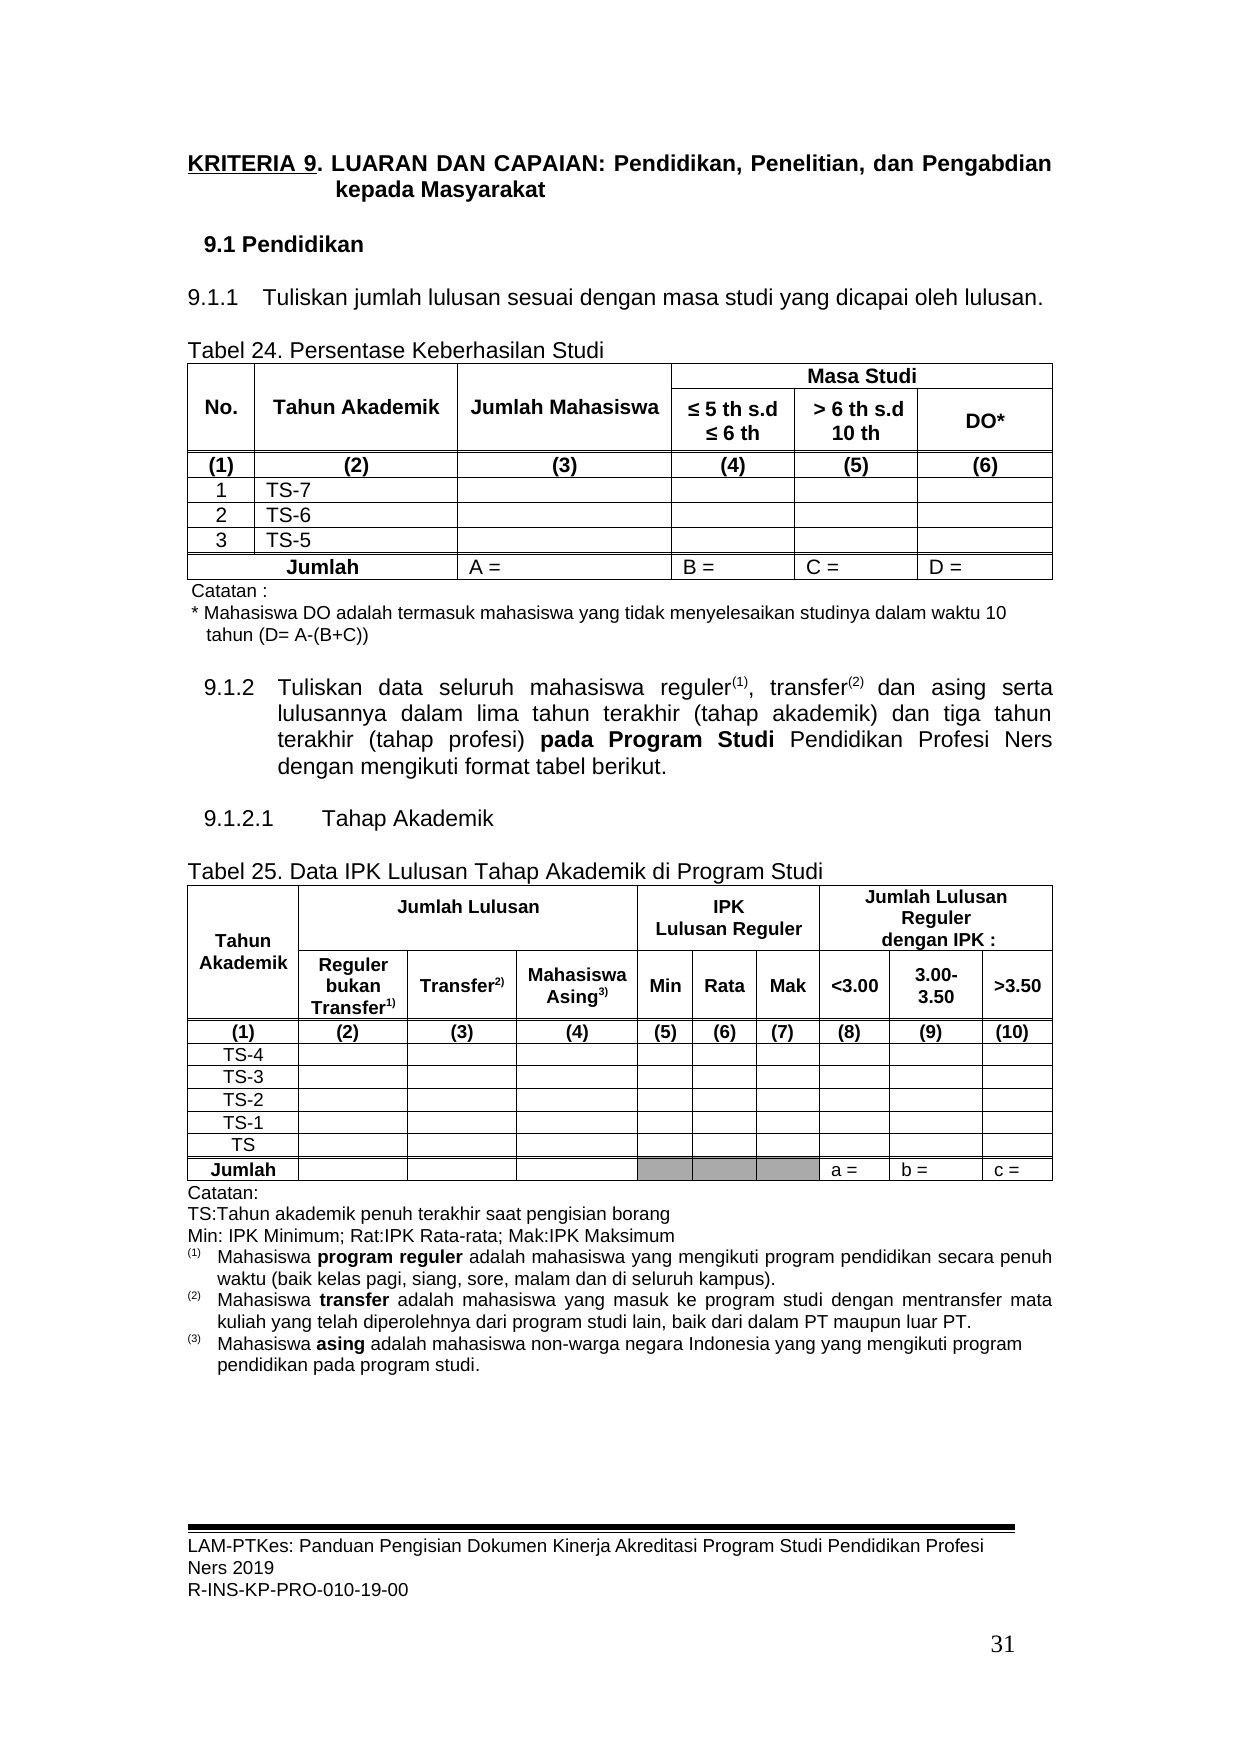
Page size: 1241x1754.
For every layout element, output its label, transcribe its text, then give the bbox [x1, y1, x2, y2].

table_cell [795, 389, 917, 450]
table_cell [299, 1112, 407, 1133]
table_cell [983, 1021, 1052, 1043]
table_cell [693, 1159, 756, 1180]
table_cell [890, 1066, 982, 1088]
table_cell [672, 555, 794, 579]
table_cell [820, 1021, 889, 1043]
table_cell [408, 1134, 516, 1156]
text 9.1 Pendidikan [203, 231, 1053, 258]
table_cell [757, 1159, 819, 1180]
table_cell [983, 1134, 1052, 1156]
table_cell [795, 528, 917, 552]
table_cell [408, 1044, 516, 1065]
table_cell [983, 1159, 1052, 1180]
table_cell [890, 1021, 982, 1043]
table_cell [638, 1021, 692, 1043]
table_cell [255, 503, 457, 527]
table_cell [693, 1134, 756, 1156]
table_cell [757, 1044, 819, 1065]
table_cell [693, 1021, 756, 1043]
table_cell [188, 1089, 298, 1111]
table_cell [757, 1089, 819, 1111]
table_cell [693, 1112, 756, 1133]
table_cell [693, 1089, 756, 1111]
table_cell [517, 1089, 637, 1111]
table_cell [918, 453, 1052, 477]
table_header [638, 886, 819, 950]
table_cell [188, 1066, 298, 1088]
text 9.1.2.1 Tahap Akademik [203, 805, 1053, 832]
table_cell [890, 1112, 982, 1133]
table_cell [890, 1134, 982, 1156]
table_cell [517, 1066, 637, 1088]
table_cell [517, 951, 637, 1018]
text 9.1.2 Tuliskan data seluruh mahasiswa reguler(1), transfer(2) dan asing serta lulusannya dalam lima tahun terakhir (tahap akademik) dan tiga tahun terakhir (tahap profesi) pada Program Studi Pendidikan Profesi Ners dengan mengikuti format tabel berikut. [203, 674, 1053, 779]
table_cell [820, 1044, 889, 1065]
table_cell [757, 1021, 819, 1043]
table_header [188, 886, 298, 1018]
subtitle KRITERIA 9. LUARAN DAN CAPAIAN: Pendidikan, Penelitian, dan Pengabdian kepada Masyarakat [187, 150, 1053, 203]
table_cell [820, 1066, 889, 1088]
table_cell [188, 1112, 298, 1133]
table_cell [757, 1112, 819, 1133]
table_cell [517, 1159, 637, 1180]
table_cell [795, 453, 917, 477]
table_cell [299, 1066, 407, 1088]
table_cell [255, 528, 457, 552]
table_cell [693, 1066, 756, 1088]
text (1) Mahasiswa program reguler adalah mahasiswa yang mengikuti program pendidikan secara penuh waktu (baik kelas pagi, siang, sore, malam dan di seluruh kampus). [187, 1246, 1053, 1289]
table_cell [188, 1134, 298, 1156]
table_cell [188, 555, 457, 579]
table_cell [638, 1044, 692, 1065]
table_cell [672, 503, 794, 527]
text 9.1.1 Tuliskan jumlah lulusan sesuai dengan masa studi yang dicapai oleh lulusan. [187, 284, 1053, 311]
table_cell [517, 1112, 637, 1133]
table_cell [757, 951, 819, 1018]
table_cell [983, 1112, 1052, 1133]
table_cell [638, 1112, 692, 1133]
text Catatan: [187, 1181, 1053, 1203]
text Catatan : [191, 580, 1053, 602]
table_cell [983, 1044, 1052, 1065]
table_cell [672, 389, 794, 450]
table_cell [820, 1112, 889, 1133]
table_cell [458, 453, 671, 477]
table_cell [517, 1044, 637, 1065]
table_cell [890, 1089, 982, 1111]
text * Mahasiswa DO adalah termasuk mahasiswa yang tidak menyelesaikan studinya dalam waktu 10 tahun (D= A-(B+C)) [191, 602, 1053, 645]
text (2) Mahasiswa transfer adalah mahasiswa yang masuk ke program studi dengan mentransfer mata kuliah yang telah diperolehnya dari program studi lain, baik dari dalam PT maupun luar PT. [187, 1289, 1053, 1332]
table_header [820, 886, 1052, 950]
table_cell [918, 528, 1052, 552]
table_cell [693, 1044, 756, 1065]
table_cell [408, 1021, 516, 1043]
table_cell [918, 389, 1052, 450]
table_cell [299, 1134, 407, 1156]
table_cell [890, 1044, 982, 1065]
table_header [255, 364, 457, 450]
text Tabel 25. Data IPK Lulusan Tahap Akademik di Program Studi [187, 858, 1053, 884]
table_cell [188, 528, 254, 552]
text TS:Tahun akademik penuh terakhir saat pengisian borang [187, 1203, 1053, 1224]
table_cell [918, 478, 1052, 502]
text Min: IPK Minimum; Rat:IPK Rata-rata; Mak:IPK Maksimum [187, 1224, 1053, 1246]
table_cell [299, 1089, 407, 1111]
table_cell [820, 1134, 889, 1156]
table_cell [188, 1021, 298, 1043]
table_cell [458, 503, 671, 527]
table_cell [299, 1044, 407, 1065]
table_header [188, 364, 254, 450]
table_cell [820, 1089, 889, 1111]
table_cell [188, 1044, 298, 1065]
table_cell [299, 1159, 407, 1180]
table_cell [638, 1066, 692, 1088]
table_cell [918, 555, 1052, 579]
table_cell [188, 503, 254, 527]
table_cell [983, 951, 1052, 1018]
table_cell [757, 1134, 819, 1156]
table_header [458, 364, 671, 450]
text (3) Mahasiswa asing adalah mahasiswa non-warga negara Indonesia yang yang mengikuti program pendidikan pada program studi. [187, 1332, 1053, 1376]
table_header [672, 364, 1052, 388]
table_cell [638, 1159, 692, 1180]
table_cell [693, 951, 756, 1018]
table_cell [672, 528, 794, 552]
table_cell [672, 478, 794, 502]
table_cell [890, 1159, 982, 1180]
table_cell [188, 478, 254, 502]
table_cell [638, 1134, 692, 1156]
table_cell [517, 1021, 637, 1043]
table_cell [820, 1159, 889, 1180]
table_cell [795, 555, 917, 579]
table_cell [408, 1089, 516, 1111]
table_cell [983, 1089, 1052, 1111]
text Tabel 24. Persentase Keberhasilan Studi [187, 337, 1053, 363]
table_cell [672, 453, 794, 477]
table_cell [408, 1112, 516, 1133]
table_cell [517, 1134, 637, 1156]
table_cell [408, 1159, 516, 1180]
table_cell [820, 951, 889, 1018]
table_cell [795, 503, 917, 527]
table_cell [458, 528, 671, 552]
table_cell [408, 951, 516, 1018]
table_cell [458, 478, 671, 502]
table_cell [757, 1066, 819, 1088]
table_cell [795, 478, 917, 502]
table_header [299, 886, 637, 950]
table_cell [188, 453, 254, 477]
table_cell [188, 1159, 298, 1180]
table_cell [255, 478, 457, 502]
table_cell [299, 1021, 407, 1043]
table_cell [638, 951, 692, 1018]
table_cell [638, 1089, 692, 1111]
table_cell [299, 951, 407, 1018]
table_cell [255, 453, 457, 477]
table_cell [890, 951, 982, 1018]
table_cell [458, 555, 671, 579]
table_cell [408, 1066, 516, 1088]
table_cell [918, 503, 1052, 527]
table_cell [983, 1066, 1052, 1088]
